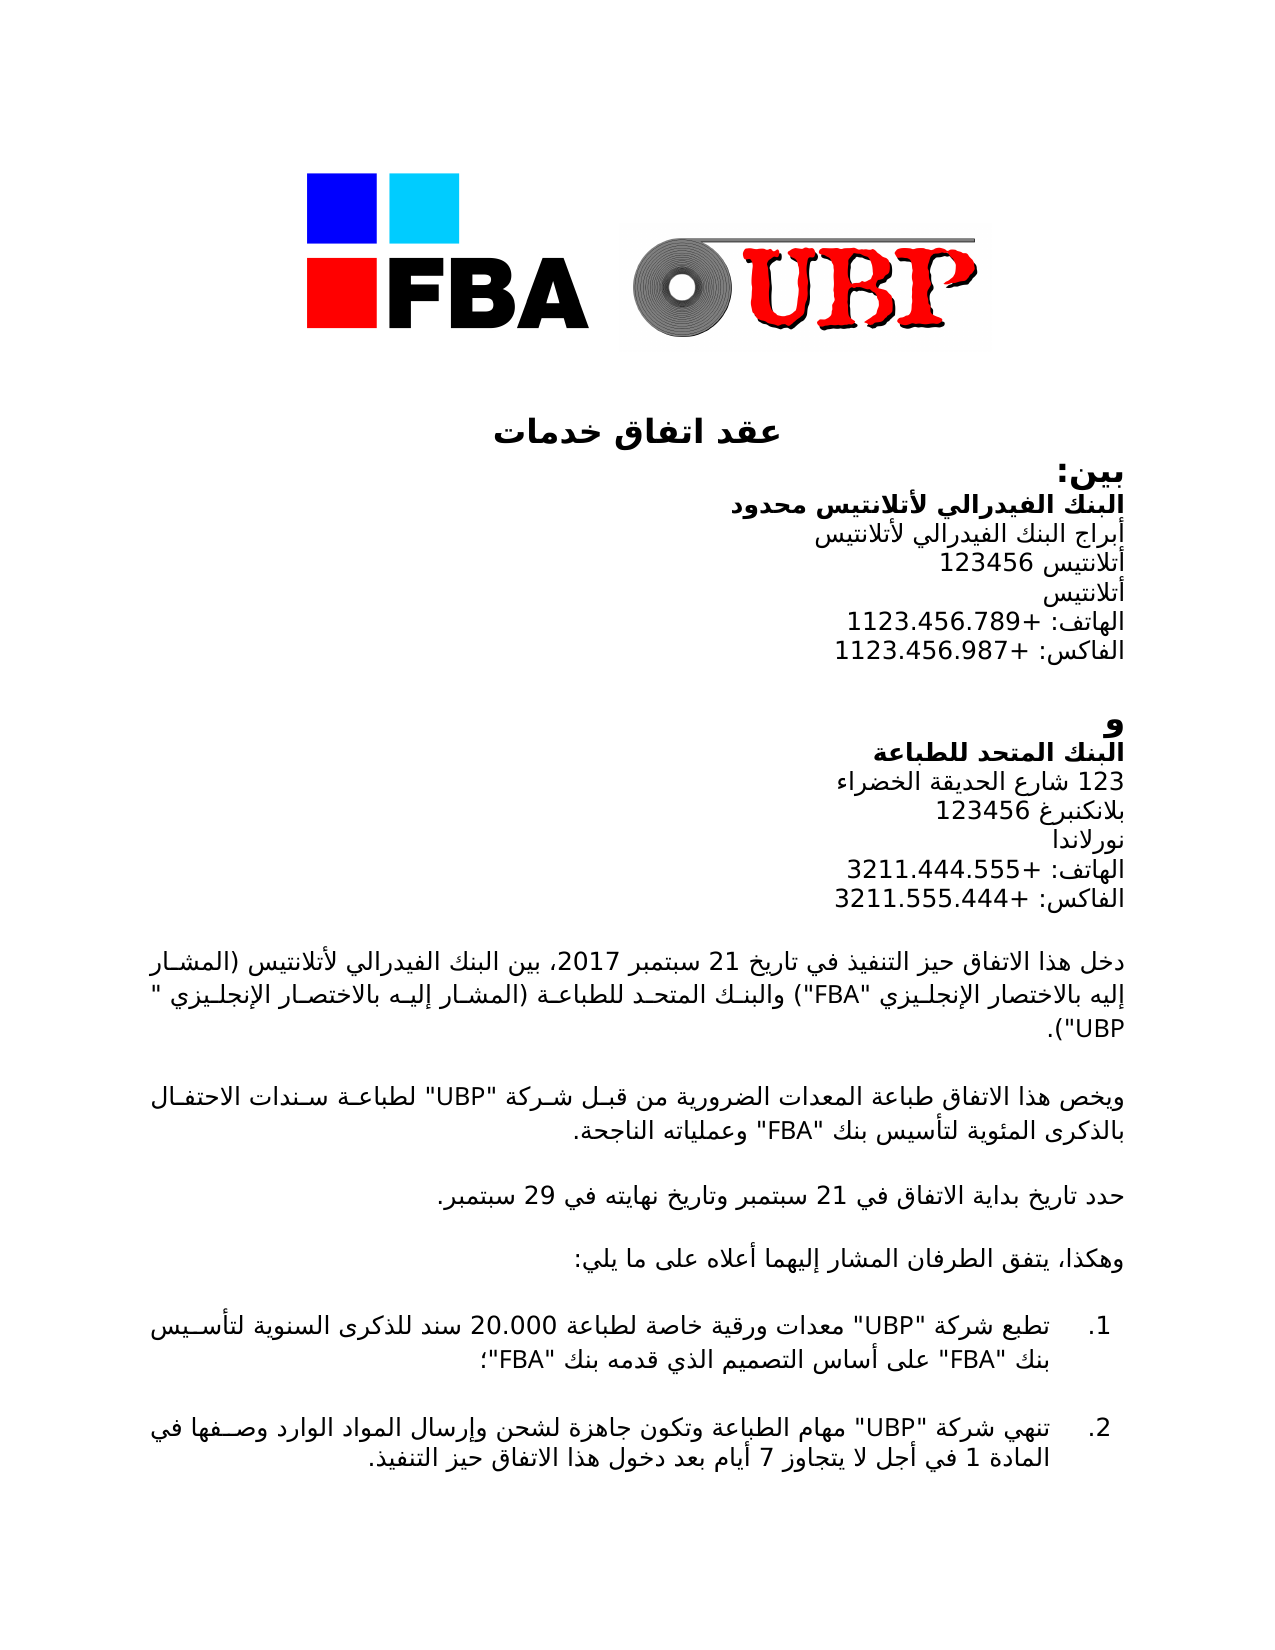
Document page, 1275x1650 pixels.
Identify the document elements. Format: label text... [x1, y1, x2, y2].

text عقد اتفاق خدمات [150, 413, 1125, 451]
text وهكذا، يتفق الطرفان المشار إليهما أعلاه على ما يلي: [150, 1244, 1125, 1273]
list تطبع شركة "UBP" معدات ورقية خاصة لطباعة 20.000 سند للذكرى السنوية لتأسيس بنك "FBA" على أساس التصميم الذي قدمه بنك "FBA"؛ [150, 1307, 1087, 1375]
text الهاتف: +1123.456.789 [150, 607, 1125, 636]
text نورلاندا [150, 826, 1125, 855]
text البنك الفيدرالي لأتلانتيس محدود [150, 490, 1125, 519]
text أبراج البنك الفيدرالي لأتلانتيس [150, 519, 1125, 549]
text الفاكس: +1123.456.987 [150, 636, 1125, 665]
text الهاتف: +3211.444.555 [150, 855, 1125, 884]
text الفاكس: +3211.555.444 [150, 884, 1125, 913]
picture [618, 223, 992, 352]
text بلانكنبرغ 123456 [150, 797, 1125, 826]
text حدد تاريخ بداية الاتفاق في 21 سبتمبر وتاريخ نهايته في 29 سبتمبر. [150, 1181, 1125, 1210]
picture [283, 150, 613, 352]
text و [150, 699, 1125, 738]
text ويخص هذا الاتفاق طباعة المعدات الضرورية من قبل شركة "UBP" لطباعة سندات الاحتفال بالذكرى المئوية لتأسيس بنك "FBA" وعملياته الناجحة. [150, 1079, 1125, 1147]
text البنك المتحد للطباعة [150, 738, 1125, 767]
list تنهي شركة "UBP" مهام الطباعة وتكون جاهزة لشحن وإرسال المواد الوارد وصفها في المادة 1 في أجل لا يتجاوز 7 أيام بعد دخول هذا الاتفاق حيز التنفيذ. [150, 1409, 1087, 1473]
text أتلانتيس 123456 [150, 549, 1125, 578]
text أتلانتيس [150, 578, 1125, 607]
text 123 شارع الحديقة الخضراء [150, 767, 1125, 797]
text دخل هذا الاتفاق حيز التنفيذ في تاريخ 21 سبتمبر 2017، بين البنك الفيدرالي لأتلانتيس (المشار إليه بالاختصار الإنجليزي "FBA") والبنك المتحد للطباعة (المشار إليه بالاختصار الإنجليزي "UBP"). [150, 947, 1125, 1044]
text بين: [150, 451, 1125, 490]
